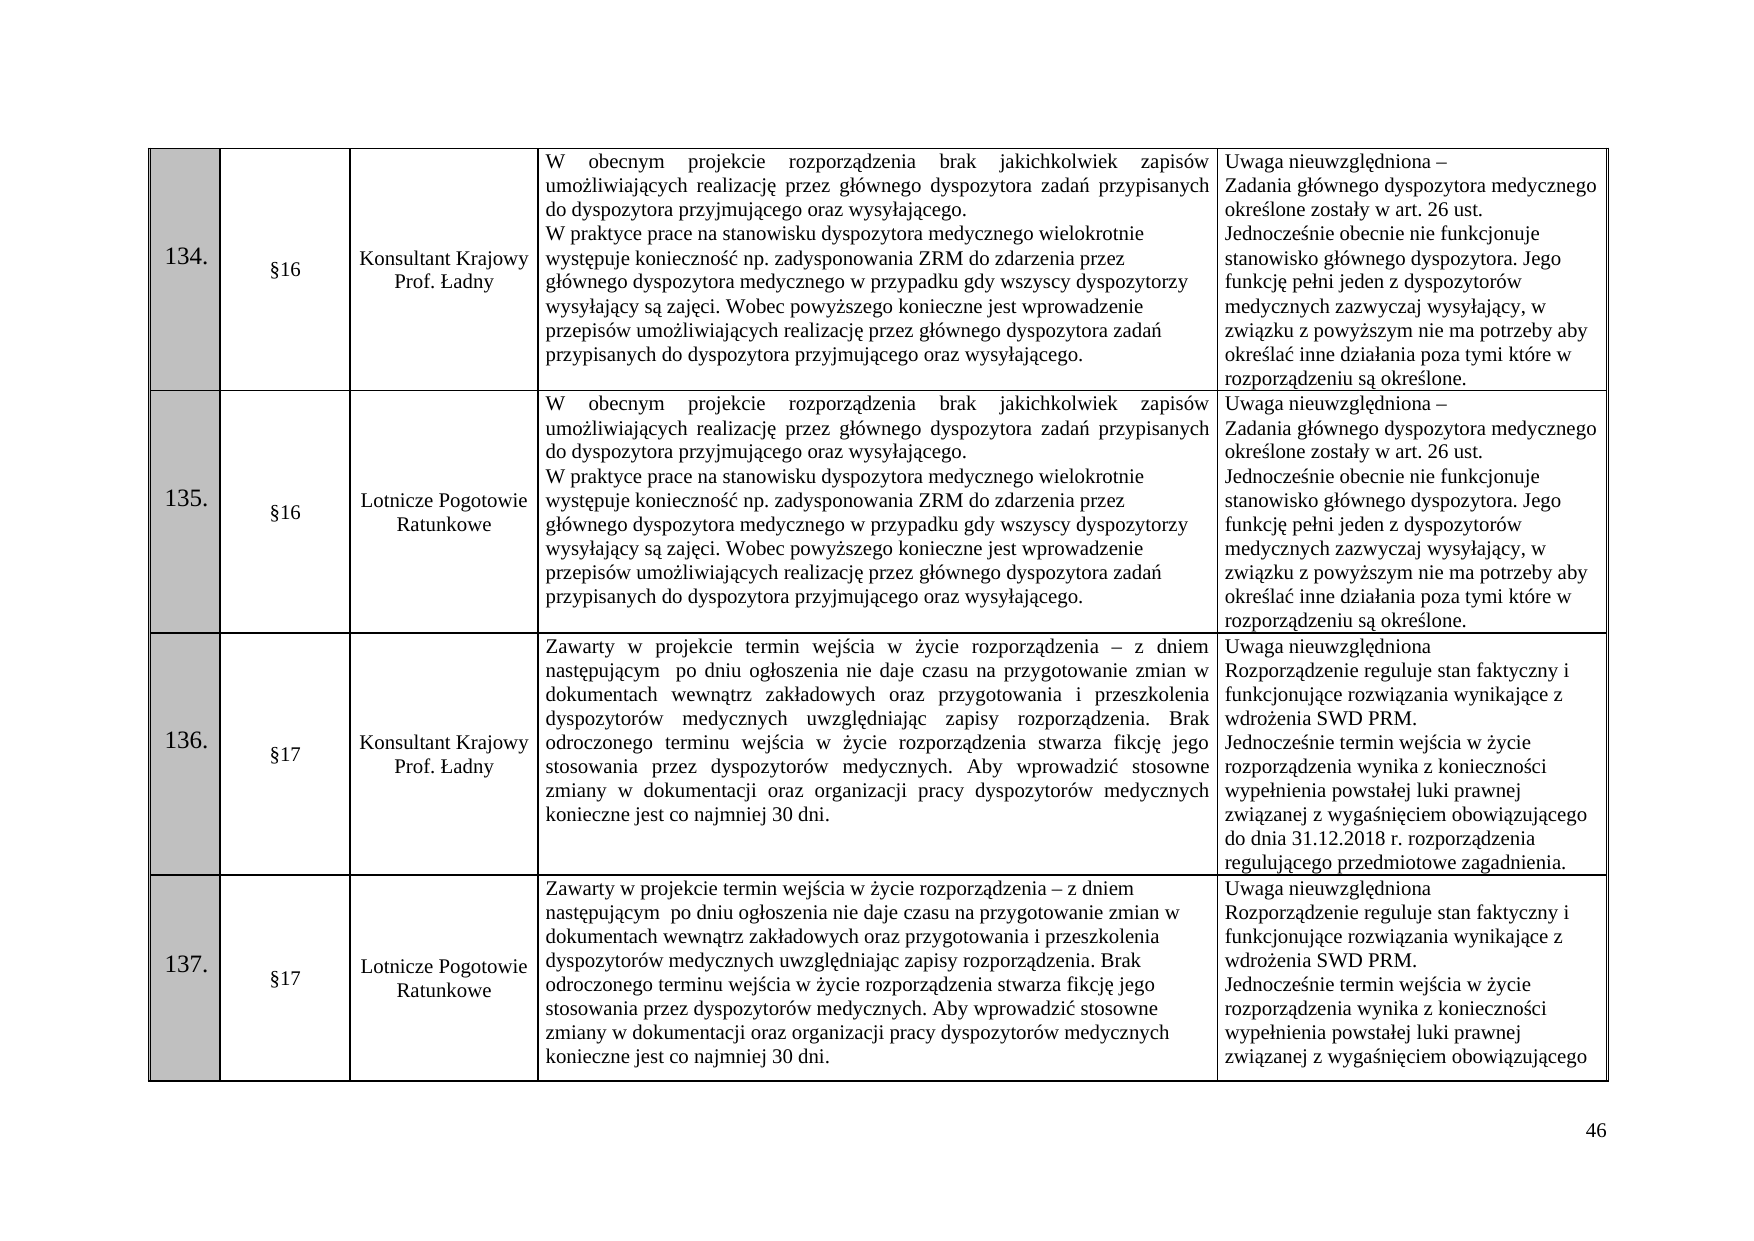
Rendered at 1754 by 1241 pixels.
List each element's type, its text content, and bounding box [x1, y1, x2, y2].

table_cell W obecnym projekcie rozporządzenia brak jakichkolwiek zapisów umożliwiających realizację przez głównego dyspozytora zadań przypisanych do dyspozytora przyjmującego oraz wysyłającego. W praktyce prace na stanowisku dyspozytora medycznego wielokrotnie występuje konieczność np. zadysponowania ZRM do zdarzenia przez głównego dyspozytora medycznego w przypadku gdy wszyscy dyspozytorzy wysyłający są zajęci. Wobec powyższego konieczne jest wprowadzenie przepisów umożliwiających realizację przez głównego dyspozytora zadań przypisanych do dyspozytora przyjmującego oraz wysyłającego. [539, 391, 1217, 632]
table_cell §16 [221, 149, 349, 390]
table_cell [151, 149, 219, 390]
table_cell §16 [221, 391, 349, 632]
table_cell Uwaga nieuwzględniona – Zadania głównego dyspozytora medycznego określone zostały w art. 26 ust. Jednocześnie obecnie nie funkcjonuje stanowisko głównego dyspozytora. Jego funkcję pełni jeden z dyspozytorów medycznych zazwyczaj wysyłający, w związku z powyższym nie ma potrzeby aby określać inne działania poza tymi które w rozporządzeniu są określone. [1218, 149, 1606, 390]
table_cell §17 [221, 634, 349, 874]
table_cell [539, 876, 1217, 1080]
table_cell W obecnym projekcie rozporządzenia brak jakichkolwiek zapisów umożliwiających realizację przez głównego dyspozytora zadań przypisanych do dyspozytora przyjmującego oraz wysyłającego. W praktyce prace na stanowisku dyspozytora medycznego wielokrotnie występuje konieczność np. zadysponowania ZRM do zdarzenia przez głównego dyspozytora medycznego w przypadku gdy wszyscy dyspozytorzy wysyłający są zajęci. Wobec powyższego konieczne jest wprowadzenie przepisów umożliwiających realizację przez głównego dyspozytora zadań przypisanych do dyspozytora przyjmującego oraz wysyłającego. [539, 149, 1217, 390]
table_cell [151, 876, 219, 1080]
table_cell [151, 391, 219, 632]
table_cell [151, 634, 219, 874]
table_cell Lotnicze Pogotowie Ratunkowe [351, 391, 537, 632]
table_cell Konsultant Krajowy Prof. Ładny [351, 634, 537, 874]
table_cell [1218, 876, 1606, 1080]
table_cell Konsultant Krajowy Prof. Ładny [351, 149, 537, 390]
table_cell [351, 876, 537, 1080]
table_cell §17 [221, 876, 349, 1080]
table_cell Uwaga nieuwzględniona – Zadania głównego dyspozytora medycznego określone zostały w art. 26 ust. Jednocześnie obecnie nie funkcjonuje stanowisko głównego dyspozytora. Jego funkcję pełni jeden z dyspozytorów medycznych zazwyczaj wysyłający, w związku z powyższym nie ma potrzeby aby określać inne działania poza tymi które w rozporządzeniu są określone. [1218, 391, 1606, 632]
